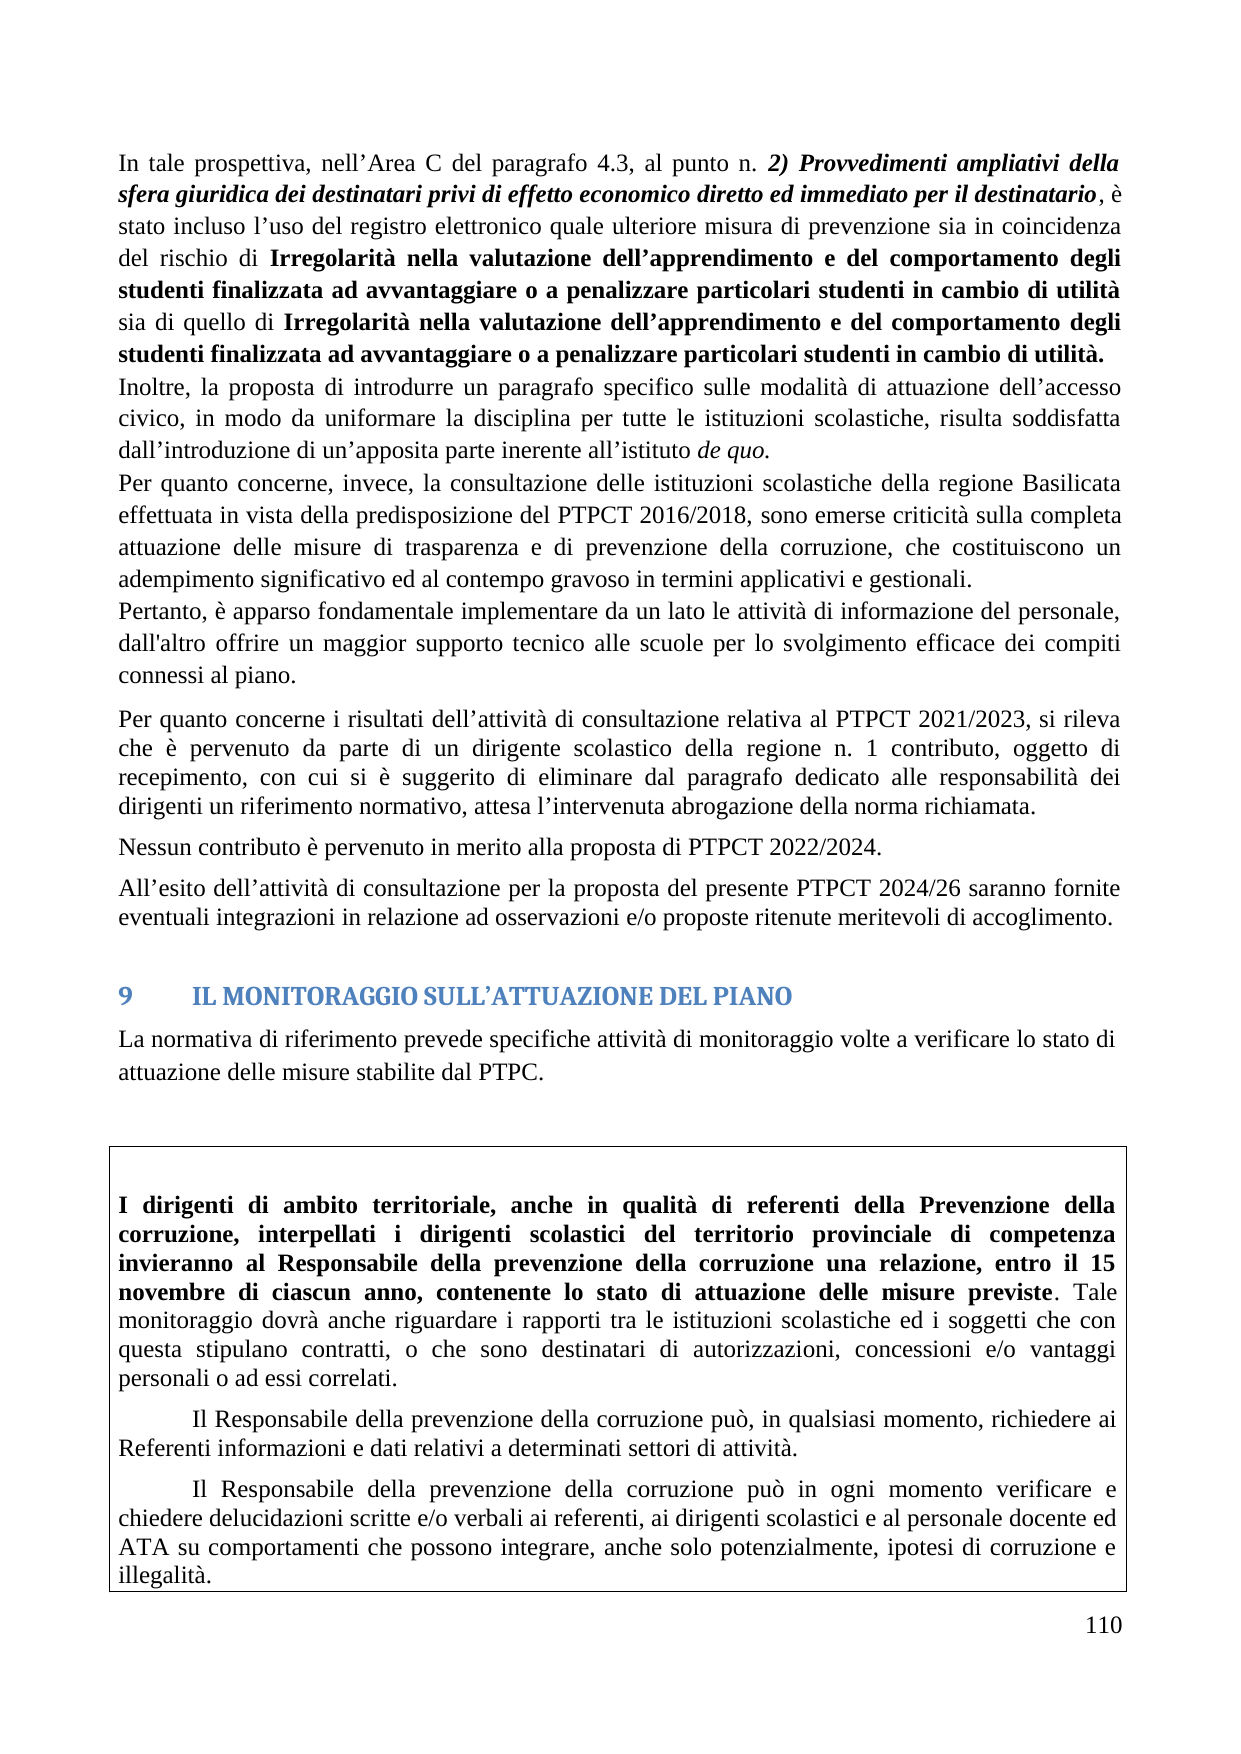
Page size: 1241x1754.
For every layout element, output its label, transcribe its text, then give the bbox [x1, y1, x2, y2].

text In tale prospettiva, nell’Area C del paragrafo 4.3, al punto n. 2) Provvedimenti ampliativi della sfera giuridica dei destinatari privi di effetto economico diretto ed immediato per il destinatario, è stato incluso l’uso del registro elettronico quale ulteriore misura di prevenzione sia in coincidenza del rischio di Irregolarità nella valutazione dell’apprendimento e del comportamento degli studenti finalizzata ad avvantaggiare o a penalizzare particolari studenti in cambio di utilità sia di quello di Irregolarità nella valutazione dell’apprendimento e del comportamento degli studenti finalizzata ad avvantaggiare o a penalizzare particolari studenti in cambio di utilità. [118, 148, 1122, 368]
text Il Responsabile della prevenzione della corruzione può, in qualsiasi momento, richiedere ai Referenti informazioni e dati relativi a determinati settori di attività. [110, 1401, 1126, 1462]
text Nessun contributo è pervenuto in merito alla proposta di PTPCT 2022/2024. [118, 832, 1122, 861]
text I dirigenti di ambito territoriale, anche in qualità di referenti della Prevenzione della corruzione, interpellati i dirigenti scolastici del territorio provinciale di competenza invieranno al Responsabile della prevenzione della corruzione una relazione, entro il 15 novembre di ciascun anno, contenente lo stato di attuazione delle misure previste. Tale monitoraggio dovrà anche riguardare i rapporti tra le istituzioni scolastiche ed i soggetti che con questa stipulano contratti, o che sono destinatari di autorizzazioni, concessioni e/o vantaggi personali o ad essi correlati. [110, 1187, 1126, 1392]
text Inoltre, la proposta di introdurre un paragrafo specifico sulle modalità di attuazione dell’accesso civico, in modo da uniformare la disciplina per tutte le istituzioni scolastiche, risulta soddisfatta dall’introduzione di un’apposita parte inerente all’istituto de quo. [118, 372, 1122, 464]
text Per quanto concerne i risultati dell’attività di consultazione relativa al PTPCT 2021/2023, si rileva che è pervenuto da parte di un dirigente scolastico della regione n. 1 contributo, oggetto di recepimento, con cui si è suggerito di eliminare dal paragrafo dedicato alle responsabilità dei dirigenti un riferimento normativo, attesa l’intervenuta abrogazione della norma richiamata. [118, 704, 1122, 819]
text All’esito dell’attività di consultazione per la proposta del presente PTPCT 2024/26 saranno fornite eventuali integrazioni in relazione ad osservazioni e/o proposte ritenute meritevoli di accoglimento. [118, 873, 1122, 931]
text Per quanto concerne, invece, la consultazione delle istituzioni scolastiche della regione Basilicata effettuata in vista della predisposizione del PTPCT 2016/2018, sono emerse criticità sulla completa attuazione delle misure di trasparenza e di prevenzione della corruzione, che costituiscono un adempimento significativo ed al contempo gravoso in termini applicativi e gestionali. [118, 468, 1122, 592]
list IL MONITORAGGIO SULL’ATTUAZIONE DEL PIANO [118, 981, 1122, 1012]
text Il Responsabile della prevenzione della corruzione può in ogni momento verificare e chiedere delucidazioni scritte e/o verbali ai referenti, ai dirigenti scolastici e al personale docente ed ATA su comportamenti che possono integrare, anche solo potenzialmente, ipotesi di corruzione e illegalità. [110, 1471, 1126, 1591]
text Pertanto, è apparso fondamentale implementare da un lato le attività di informazione del personale, dall'altro offrire un maggior supporto tecnico alle scuole per lo svolgimento efficace dei compiti connessi al piano. [118, 596, 1122, 689]
text La normativa di riferimento prevede specifiche attività di monitoraggio volte a verificare lo stato di attuazione delle misure stabilite dal PTPC. [118, 1024, 1117, 1087]
